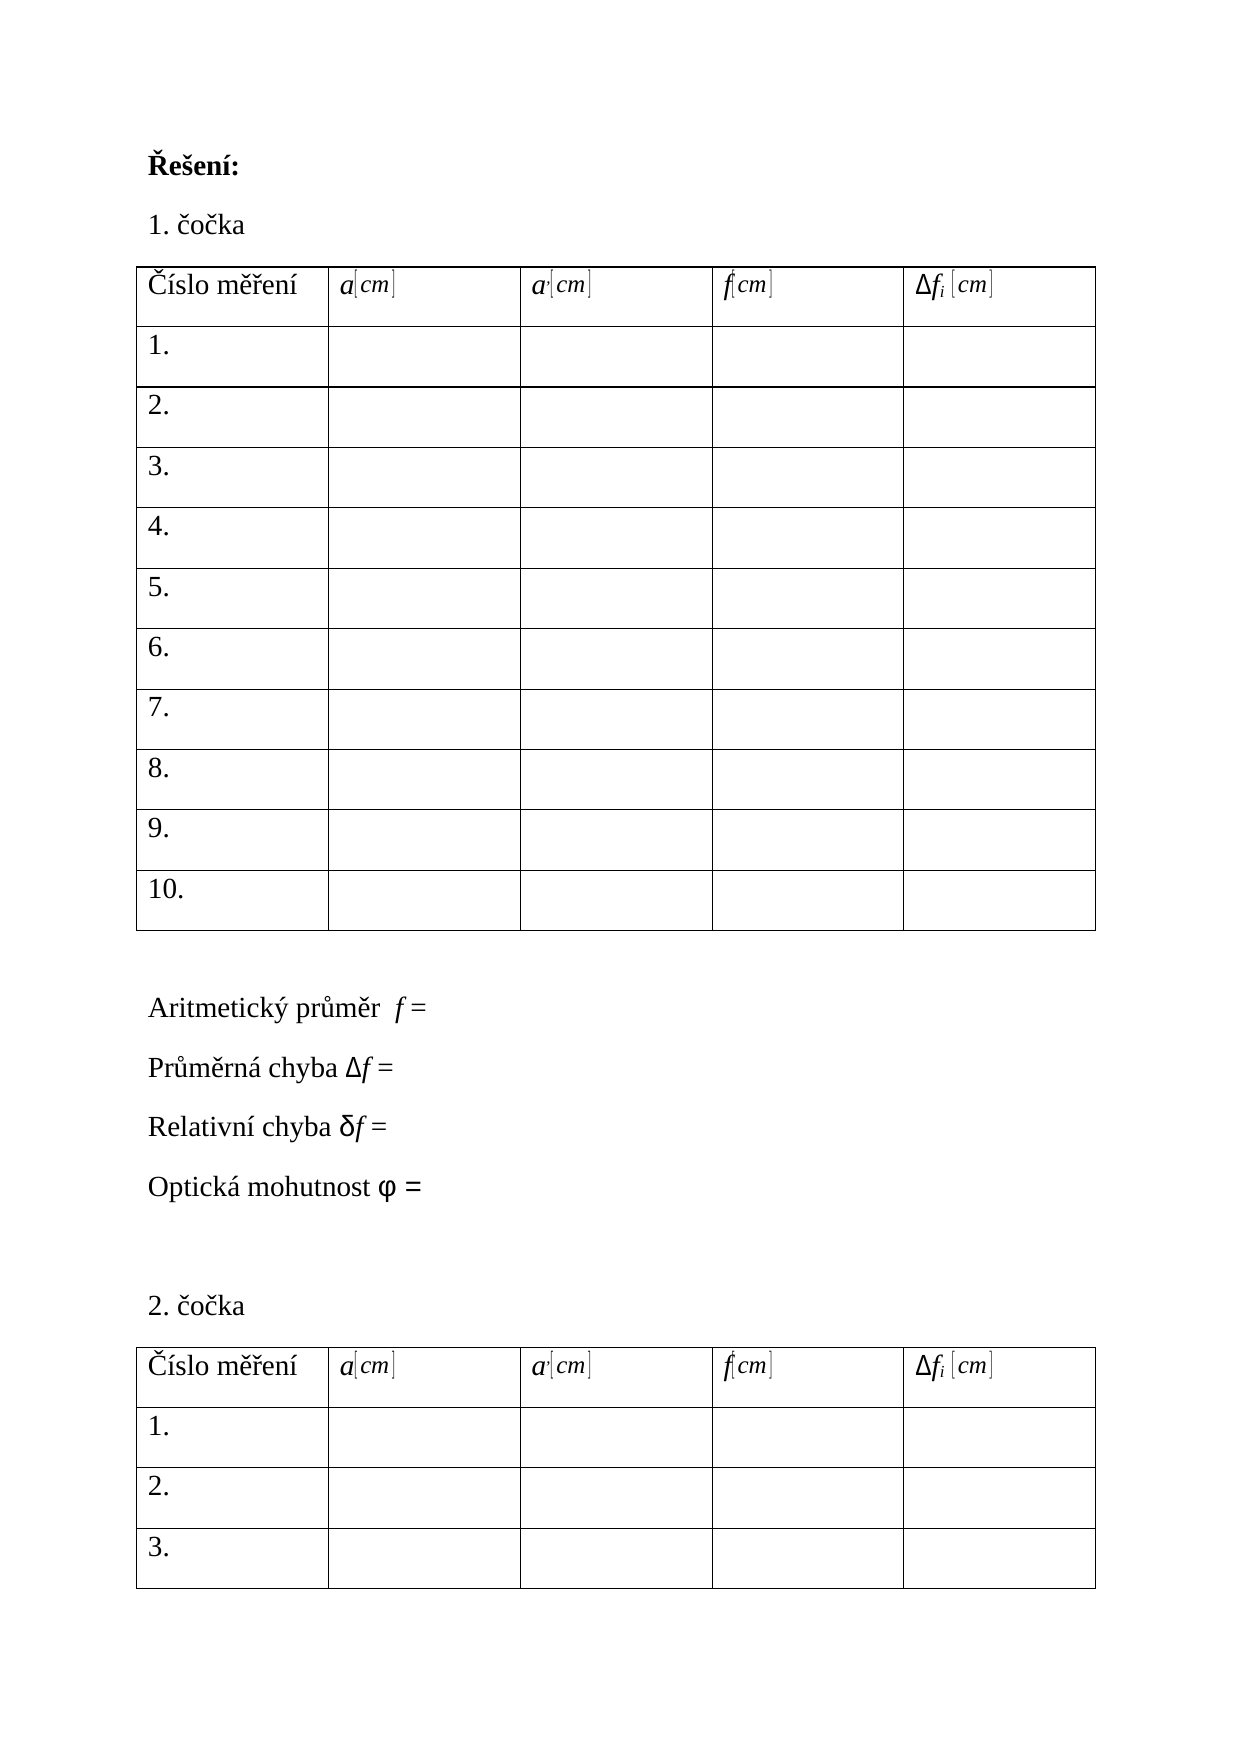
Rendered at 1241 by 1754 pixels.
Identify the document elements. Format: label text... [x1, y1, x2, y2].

table_cell [713, 1468, 903, 1528]
table_cell [329, 871, 520, 930]
table_cell [713, 1408, 903, 1467]
table_cell [904, 871, 1095, 930]
table_header Δfi [904, 1348, 1095, 1407]
table_cell [713, 810, 903, 870]
table_cell [904, 750, 1095, 809]
text Průměrná chyba Δf = [148, 1050, 1093, 1083]
table_cell [713, 629, 903, 688]
table_cell [329, 1408, 520, 1467]
table_cell [904, 1529, 1095, 1588]
text Řešení: [148, 148, 1093, 181]
table_cell 9. [137, 810, 328, 870]
table_cell [521, 1468, 712, 1528]
table_cell 3. [137, 448, 328, 507]
table_cell [329, 569, 520, 628]
text Optická mohutnost φ = [148, 1169, 1093, 1202]
table_cell [521, 629, 712, 688]
table_cell 8. [137, 750, 328, 809]
text Relativní chyba δf = [148, 1109, 1093, 1143]
table_cell [904, 1468, 1095, 1528]
table_header f [713, 1348, 903, 1407]
table_cell [713, 750, 903, 809]
table_cell [904, 327, 1095, 386]
table_cell [713, 388, 903, 447]
table_header a [329, 1348, 520, 1407]
table_cell [329, 508, 520, 568]
table_header a, [521, 1348, 712, 1407]
table_cell [329, 388, 520, 447]
table_cell [329, 1468, 520, 1528]
table_cell 6. [137, 629, 328, 688]
table_header a [329, 268, 520, 326]
table_cell [521, 690, 712, 749]
table_header Číslo měření [137, 1348, 328, 1407]
table_cell [521, 569, 712, 628]
table_cell [329, 810, 520, 870]
table_header f [713, 268, 903, 326]
table_cell [521, 508, 712, 568]
table_cell [713, 1529, 903, 1588]
table_cell [904, 508, 1095, 568]
table_cell [329, 448, 520, 507]
table_cell [521, 750, 712, 809]
table_cell [713, 327, 903, 386]
table_cell [521, 388, 712, 447]
table_cell [521, 1408, 712, 1467]
table_cell [904, 388, 1095, 447]
table_cell [904, 448, 1095, 507]
table_cell 5. [137, 569, 328, 628]
table_cell [329, 1529, 520, 1588]
text 2. čočka [148, 1288, 1093, 1321]
table_cell [329, 629, 520, 688]
table_cell [713, 871, 903, 930]
table_cell [713, 569, 903, 628]
table_cell [521, 448, 712, 507]
table_cell [904, 569, 1095, 628]
table_cell 2. [137, 1468, 328, 1528]
table_cell 10. [137, 871, 328, 930]
table_cell [904, 629, 1095, 688]
table_header Δfi [904, 268, 1095, 326]
table_cell [521, 871, 712, 930]
table_cell [329, 327, 520, 386]
table_cell [904, 1408, 1095, 1467]
table_header a, [521, 268, 712, 326]
table_header Číslo měření [137, 268, 328, 326]
table_cell [904, 810, 1095, 870]
table_cell 1. [137, 1408, 328, 1467]
table_cell [329, 690, 520, 749]
table_cell [904, 690, 1095, 749]
table_cell 7. [137, 690, 328, 749]
table_cell 4. [137, 508, 328, 568]
table_cell [713, 690, 903, 749]
table_cell 3. [137, 1529, 328, 1588]
table_cell [329, 750, 520, 809]
table_cell 2. [137, 388, 328, 447]
table_cell [521, 327, 712, 386]
table_cell [521, 1529, 712, 1588]
table_cell [713, 448, 903, 507]
text 1. čočka [148, 207, 1093, 241]
text Aritmetický průměr f = [148, 991, 1093, 1024]
table_cell [521, 810, 712, 870]
table_cell 1. [137, 327, 328, 386]
table_cell [713, 508, 903, 568]
